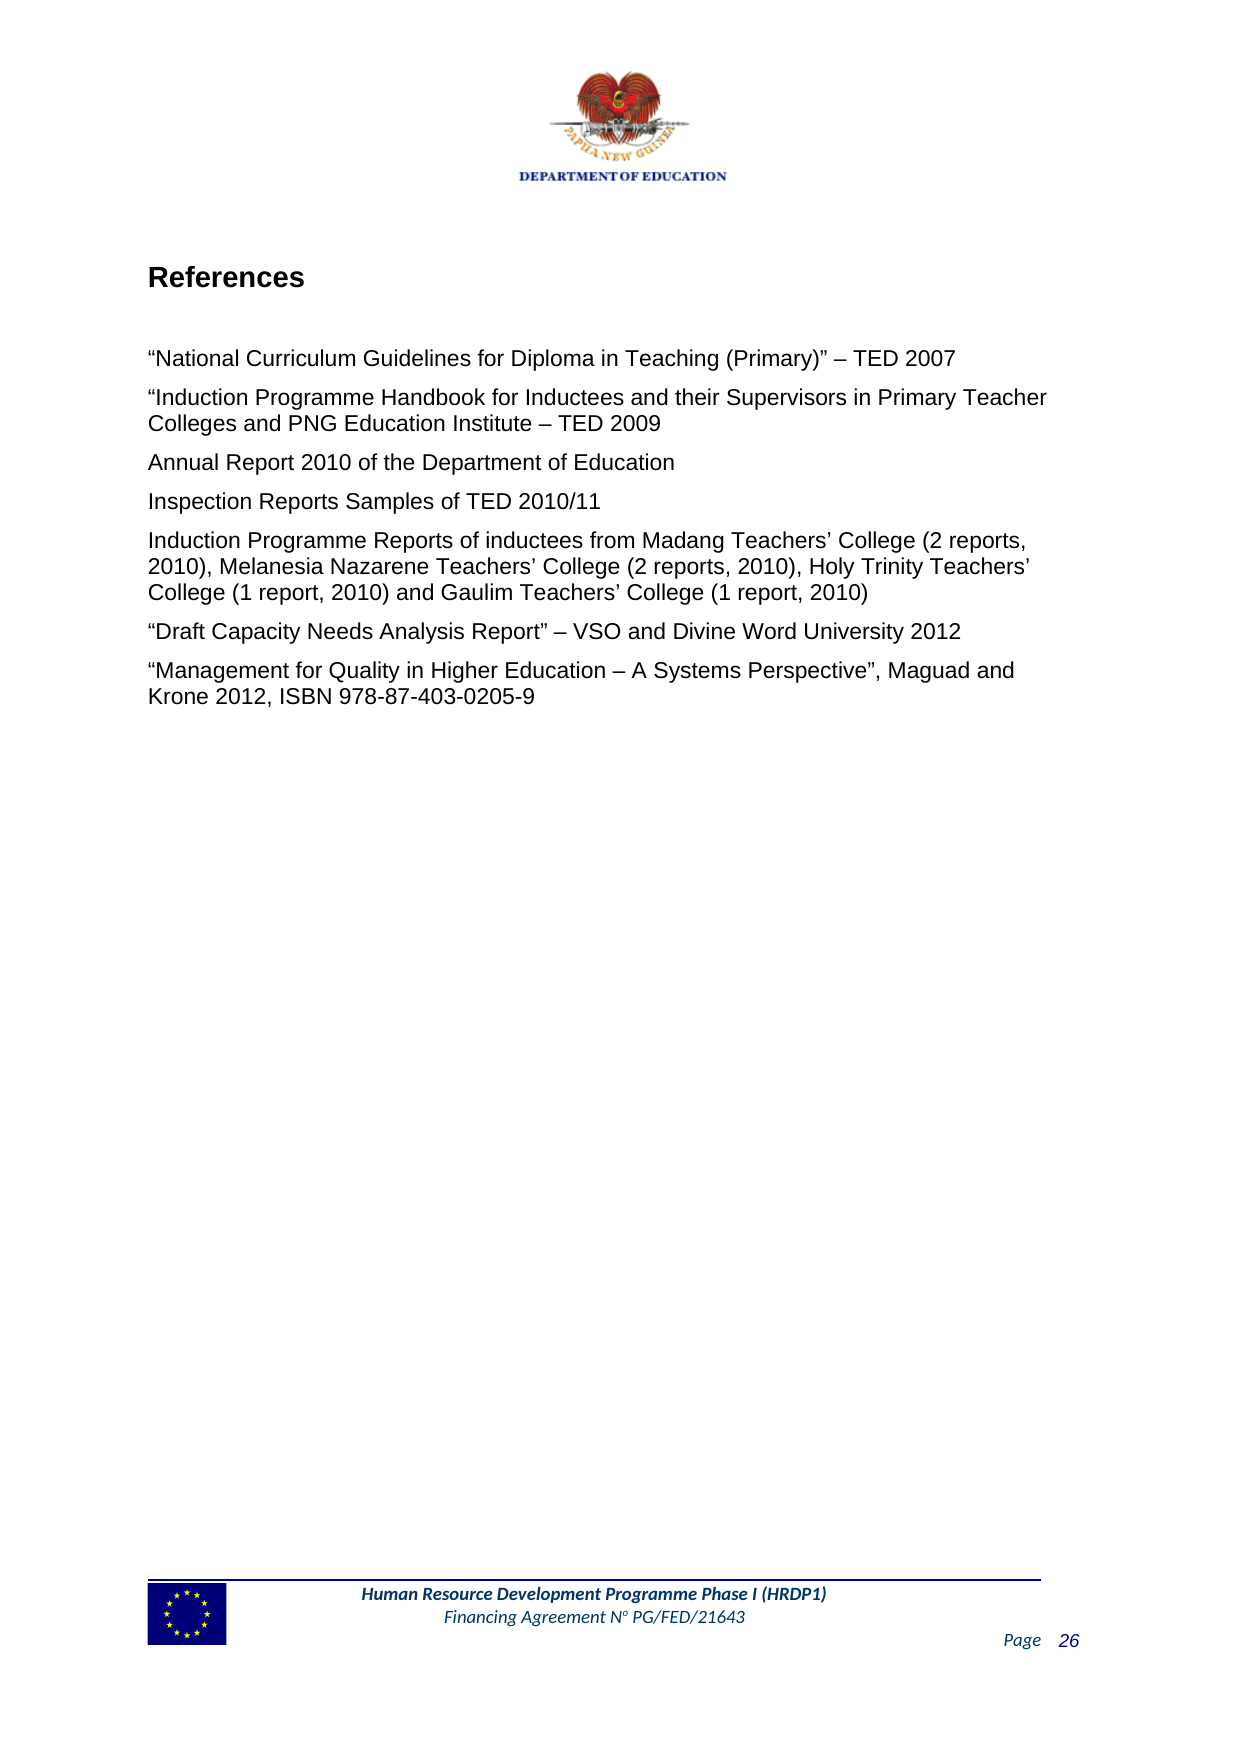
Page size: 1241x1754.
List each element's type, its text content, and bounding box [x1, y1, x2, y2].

text Annual Report 2010 of the Department of Education [148, 449, 1078, 475]
text Inspection Reports Samples of TED 2010/11 [148, 488, 1078, 514]
text “Induction Programme Handbook for Inductees and their Supervisors in Primary Teacher Colleges and PNG Education Institute – TED 2009 [148, 384, 1078, 436]
text “Management for Quality in Higher Education – A Systems Perspective”, Maguad and Krone 2012, ISBN 978-87-403-0205-9 [148, 657, 1078, 710]
text Induction Programme Reports of inductees from Madang Teachers’ College (2 reports, 2010), Melanesia Nazarene Teachers’ College (2 reports, 2010), Holy Trinity Teachers’ College (1 report, 2010) and Gaulim Teachers’ College (1 report, 2010) [148, 527, 1078, 606]
text “Draft Capacity Needs Analysis Report” – VSO and Divine Word University 2012 [148, 618, 1078, 644]
picture [509, 68, 734, 185]
text References [148, 260, 1078, 293]
text “National Curriculum Guidelines for Diploma in Teaching (Primary)” – TED 2007 [148, 345, 1078, 371]
